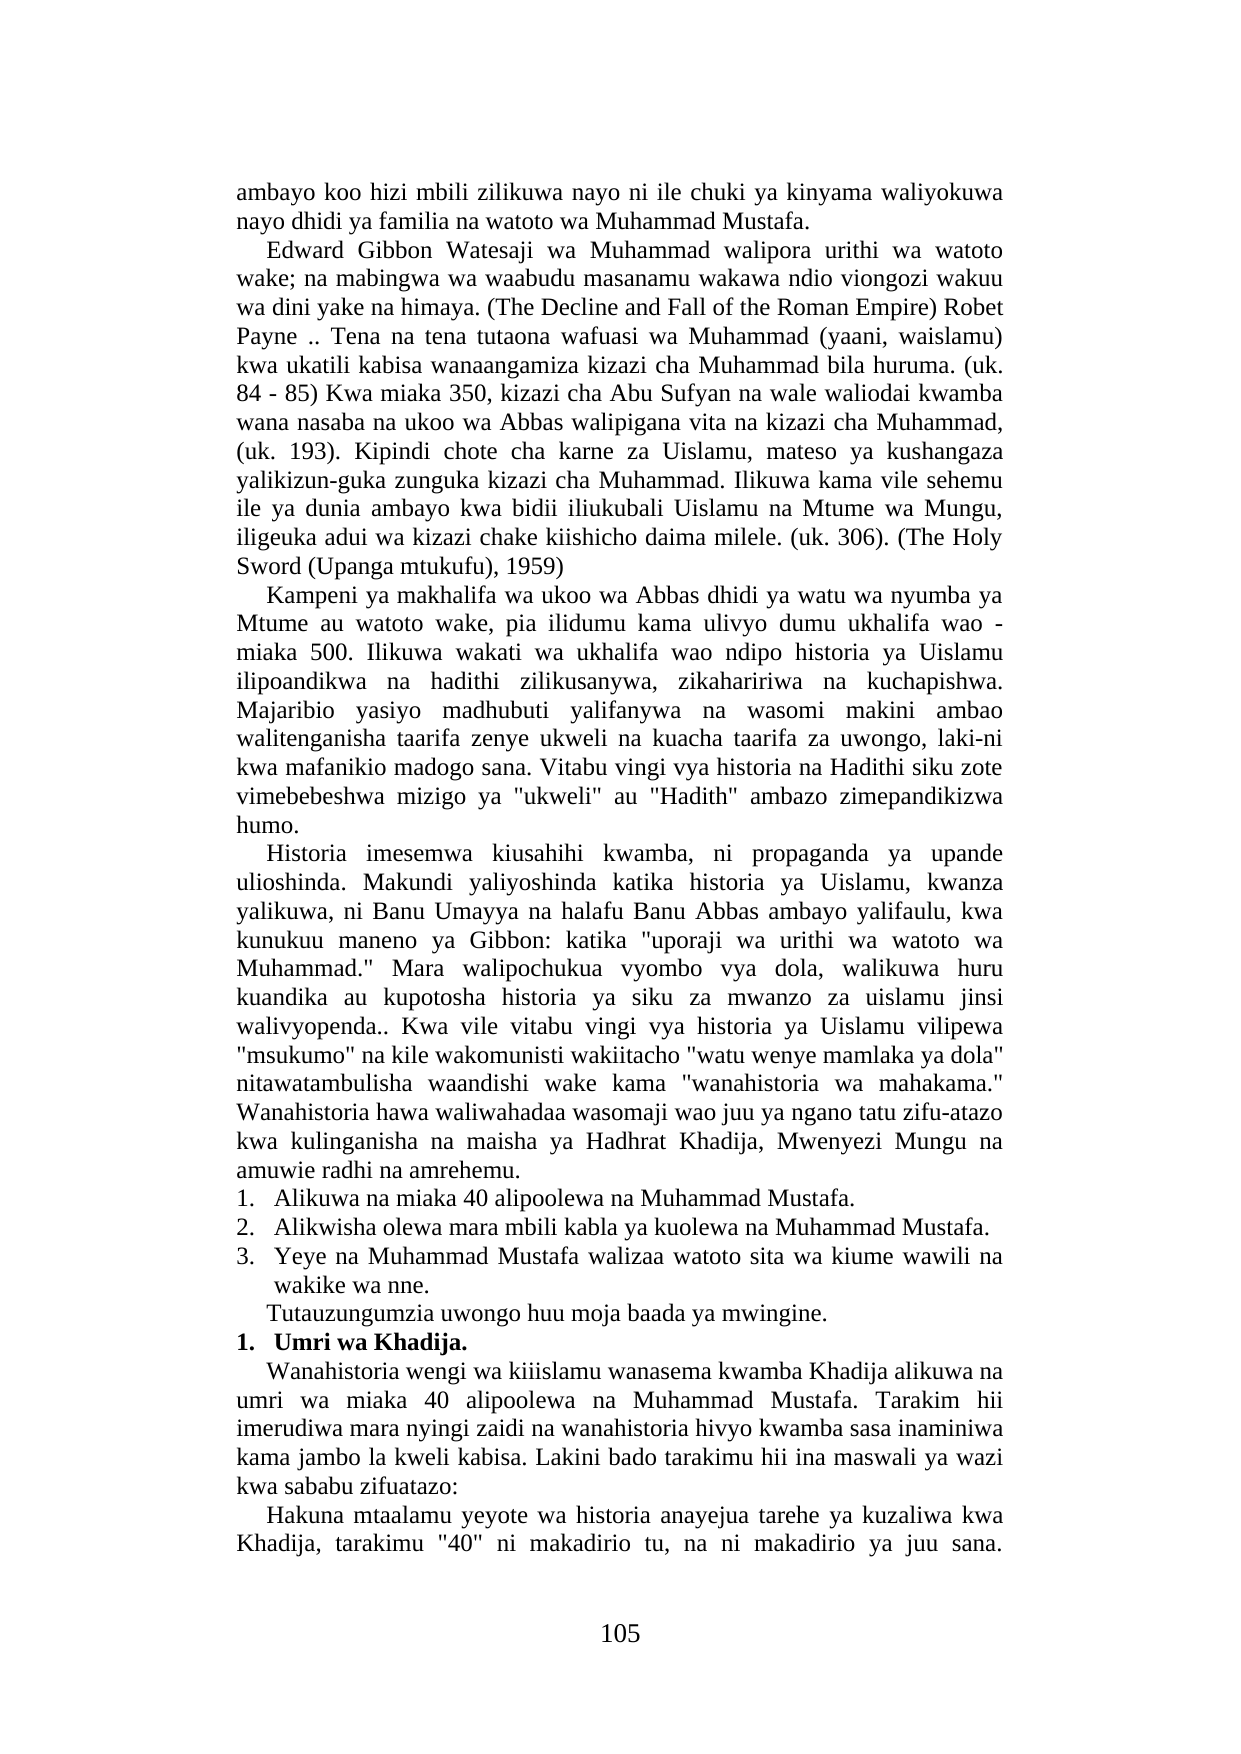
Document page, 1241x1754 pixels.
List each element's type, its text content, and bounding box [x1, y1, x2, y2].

list Alikuwa na miaka 40 alipoolewa na Muhammad Mustafa. [236, 1183, 1004, 1212]
text Kampeni ya makhalifa wa ukoo wa Abbas dhidi ya watu wa nyumba ya Mtume au watoto wake, pia ilidumu kama ulivyo dumu ukhalifa wao -miaka 500. Ilikuwa wakati wa ukhalifa wao ndipo historia ya Uislamu ilipoandikwa na hadithi zilikusanywa, zikahaririwa na kuchapishwa. Majaribio yasiyo madhubuti yalifanywa na wasomi makini ambao walitenganisha taarifa zenye ukweli na kuacha taarifa za uwongo, laki-ni kwa mafanikio madogo sana. Vitabu vingi vya historia na Hadithi siku zote vimebebeshwa mizigo ya "ukweli" au "Hadith" ambazo zimepandikizwa humo. [236, 580, 1004, 838]
list Yeye na Muhammad Mustafa walizaa watoto sita wa kiume wawili na wakike wa nne. [236, 1241, 1004, 1298]
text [236, 177, 1004, 235]
text Wanahistoria wengi wa kiiislamu wanasema kwamba Khadija alikuwa na umri wa miaka 40 alipoolewa na Muhammad Mustafa. Tarakim hii imerudiwa mara nyingi zaidi na wanahistoria hivyo kwamba sasa inaminiwa kama jambo la kweli kabisa. Lakini bado tarakimu hii ina maswali ya wazi kwa sababu zifuatazo: [236, 1356, 1004, 1500]
list Alikwisha olewa mara mbili kabla ya kuolewa na Muhammad Mustafa. [236, 1212, 1004, 1241]
list Umri wa Khadija. [236, 1327, 1004, 1356]
text Edward Gibbon Watesaji wa Muhammad walipora urithi wa watoto wake; na mabingwa wa waabudu masanamu wakawa ndio viongozi wakuu wa dini yake na himaya. (The Decline and Fall of the Roman Empire) Robet Payne .. Tena na tena tutaona wafuasi wa Muhammad (yaani, waislamu) kwa ukatili kabisa wanaangamiza kizazi cha Muhammad bila huruma. (uk. 84 - 85) Kwa miaka 350, kizazi cha Abu Sufyan na wale waliodai kwamba wana nasaba na ukoo wa Abbas walipigana vita na kizazi cha Muhammad, (uk. 193). Kipindi chote cha karne za Uislamu, mateso ya kushangaza yalikizun-guka zunguka kizazi cha Muhammad. Ilikuwa kama vile sehemu ile ya dunia ambayo kwa bidii iliukubali Uislamu na Mtume wa Mungu, iligeuka adui wa kizazi chake kiishicho daima milele. (uk. 306). (The Holy Sword (Upanga mtukufu), 1959) [236, 235, 1004, 580]
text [236, 1500, 1004, 1557]
text Historia imesemwa kiusahihi kwamba, ni propaganda ya upande ulioshinda. Makundi yaliyoshinda katika historia ya Uislamu, kwanza yalikuwa, ni Banu Umayya na halafu Banu Abbas ambayo yalifaulu, kwa kunukuu maneno ya Gibbon: katika "uporaji wa urithi wa watoto wa Muhammad." Mara walipochukua vyombo vya dola, walikuwa huru kuandika au kupotosha historia ya siku za mwanzo za uislamu jinsi walivyopenda.. Kwa vile vitabu vingi vya historia ya Uislamu vilipewa "msukumo" na kile wakomunisti wakiitacho "watu wenye mamlaka ya dola" nitawatambulisha waandishi wake kama "wanahistoria wa mahakama." Wanahistoria hawa waliwahadaa wasomaji wao juu ya ngano tatu zifu-atazo kwa kulinganisha na maisha ya Hadhrat Khadija, Mwenyezi Mungu na amuwie radhi na amrehemu. [236, 838, 1004, 1183]
text Tutauzungumzia uwongo huu moja baada ya mwingine. [236, 1298, 1004, 1327]
